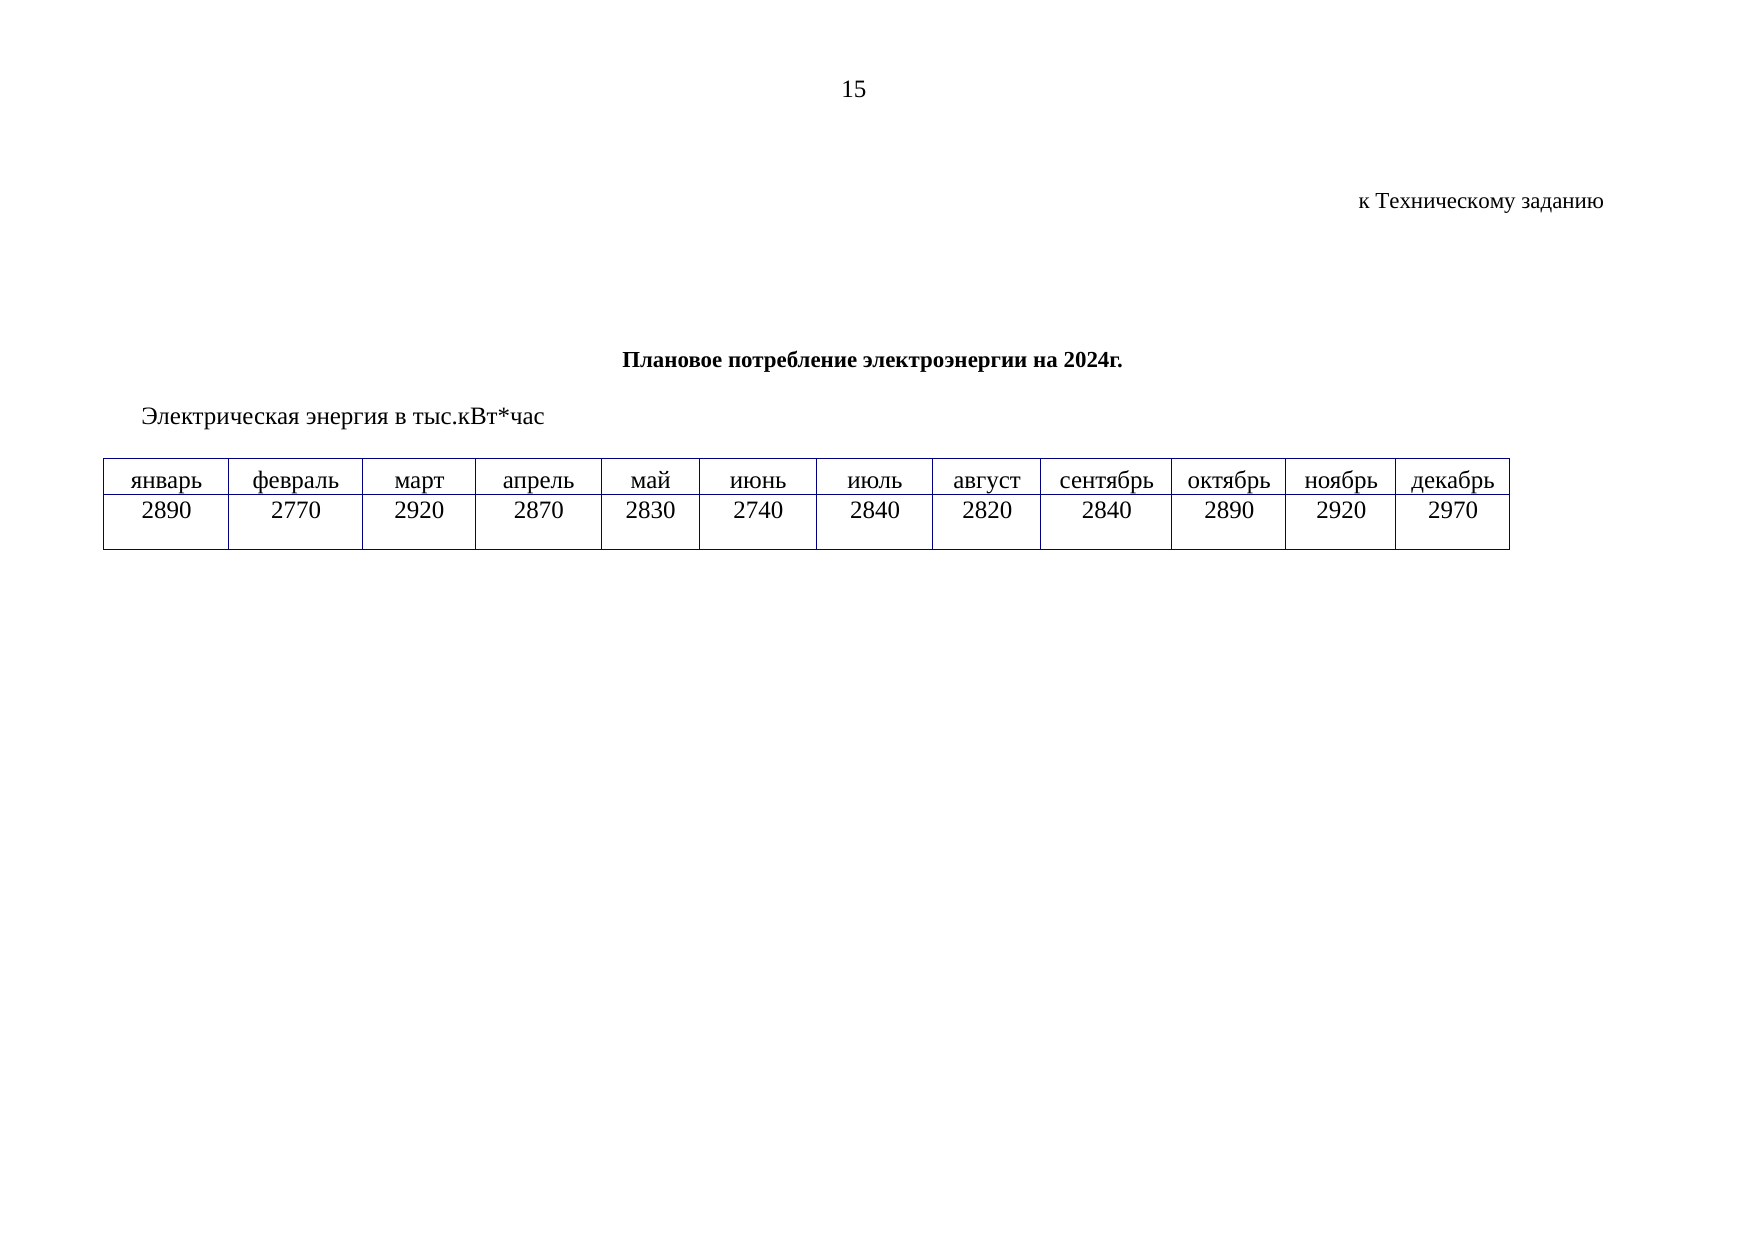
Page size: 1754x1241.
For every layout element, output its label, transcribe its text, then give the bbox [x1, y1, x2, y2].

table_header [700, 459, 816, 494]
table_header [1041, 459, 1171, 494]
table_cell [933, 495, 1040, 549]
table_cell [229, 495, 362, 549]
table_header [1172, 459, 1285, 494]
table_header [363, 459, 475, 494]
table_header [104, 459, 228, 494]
text Плановое потребление электроэнергии на 2024г. [141, 346, 1604, 372]
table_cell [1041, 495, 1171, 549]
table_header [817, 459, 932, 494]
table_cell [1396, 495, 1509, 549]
text к Техническому заданию [103, 187, 1604, 214]
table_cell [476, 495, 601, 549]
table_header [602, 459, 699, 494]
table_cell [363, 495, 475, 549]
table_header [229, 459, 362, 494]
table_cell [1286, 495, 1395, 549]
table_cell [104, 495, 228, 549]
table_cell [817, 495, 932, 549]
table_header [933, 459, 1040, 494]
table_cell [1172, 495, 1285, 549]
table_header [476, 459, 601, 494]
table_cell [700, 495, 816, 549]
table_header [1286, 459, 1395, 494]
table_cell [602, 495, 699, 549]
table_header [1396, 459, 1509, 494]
text Электрическая энергия в тыс.кВт*час [141, 401, 1604, 429]
